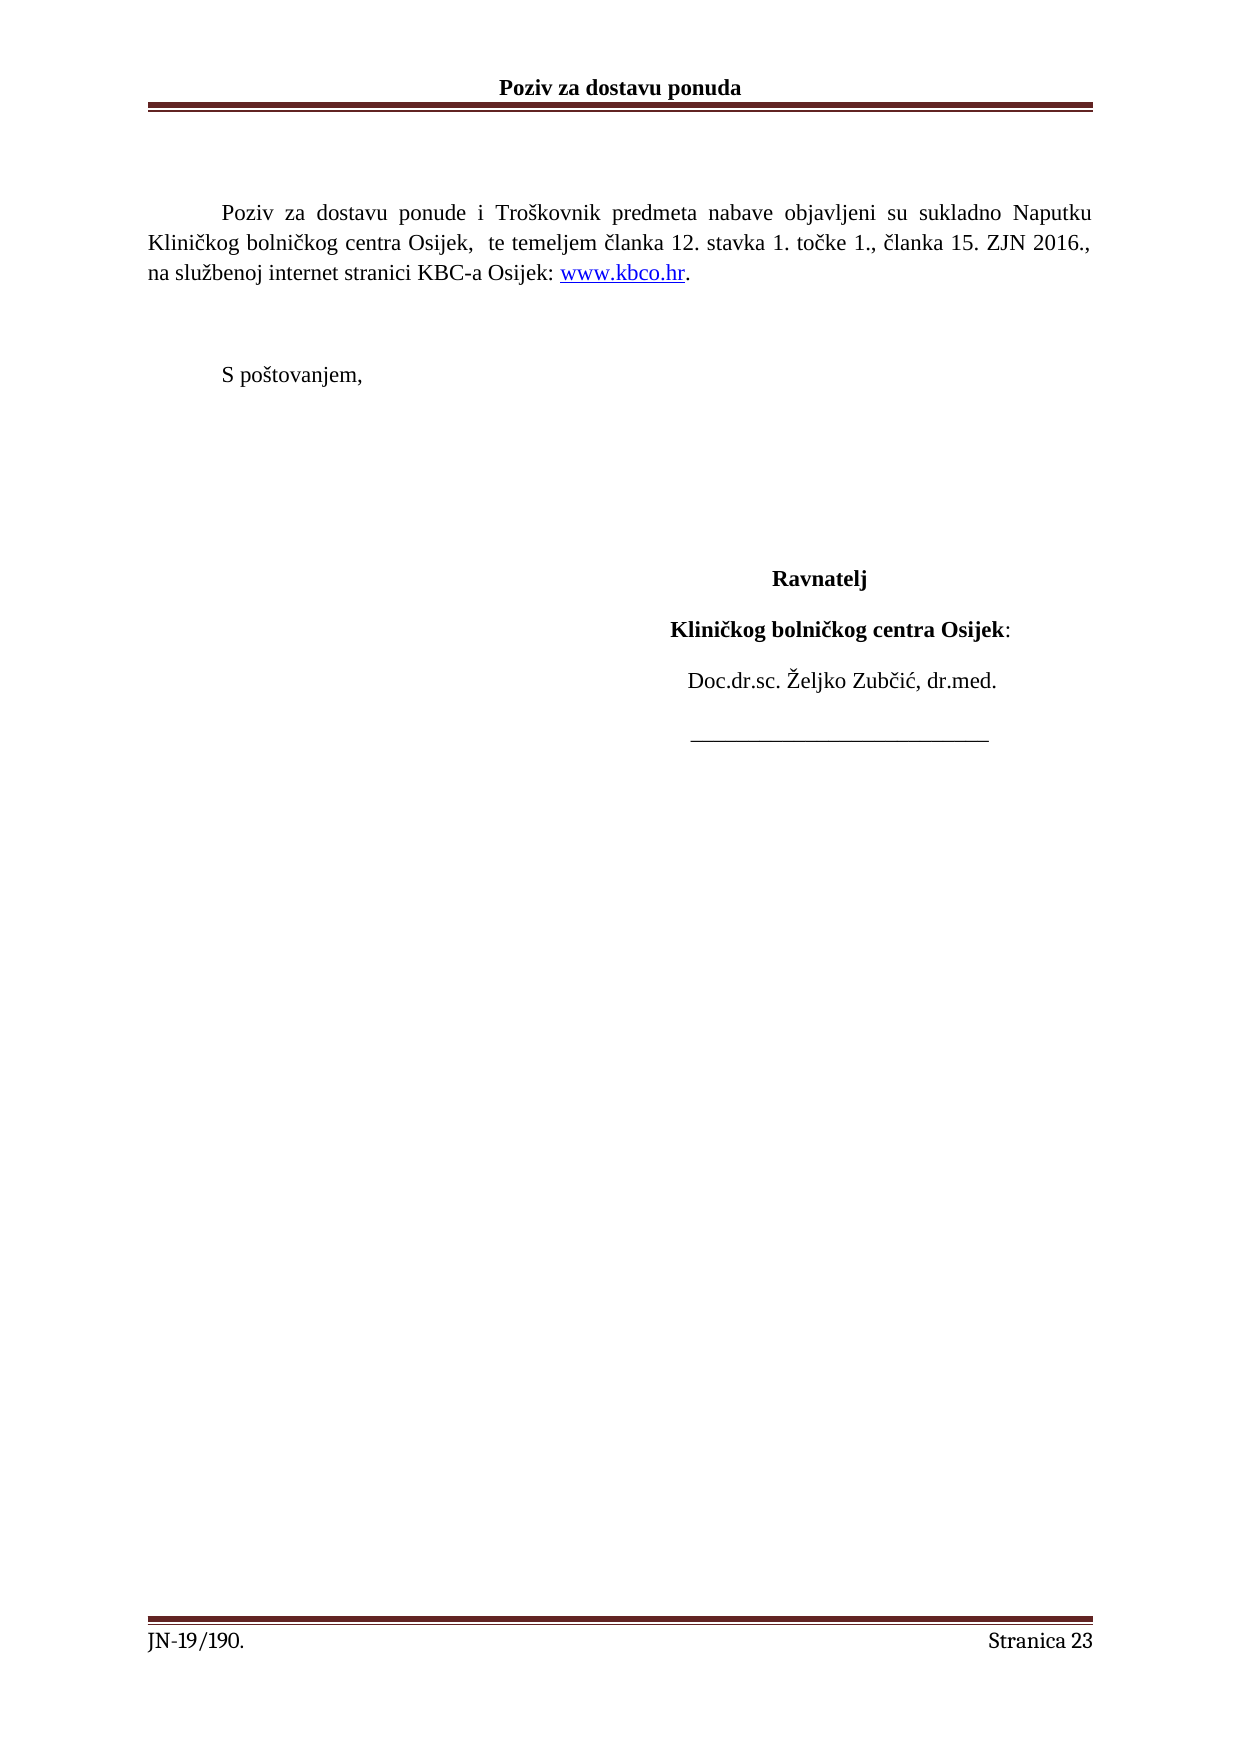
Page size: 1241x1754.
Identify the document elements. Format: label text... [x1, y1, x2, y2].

text Ravnatelj [148, 565, 1093, 592]
text Doc.dr.sc. Željko Zubčić, dr.med. [148, 667, 1093, 694]
text S poštovanjem, [148, 361, 1093, 387]
text __________________________ [148, 718, 1093, 745]
text Poziv za dostavu ponude i Troškovnik predmeta nabave objavljeni su sukladno Naputku Kliničkog bolničkog centra Osijek, te temeljem članka 12. stavka 1. točke 1., članka 15. ZJN 2016., na službenoj internet stranici KBC-a Osijek: www.kbco.hr. [148, 199, 1093, 285]
text Kliničkog bolničkog centra Osijek: [148, 616, 1093, 643]
